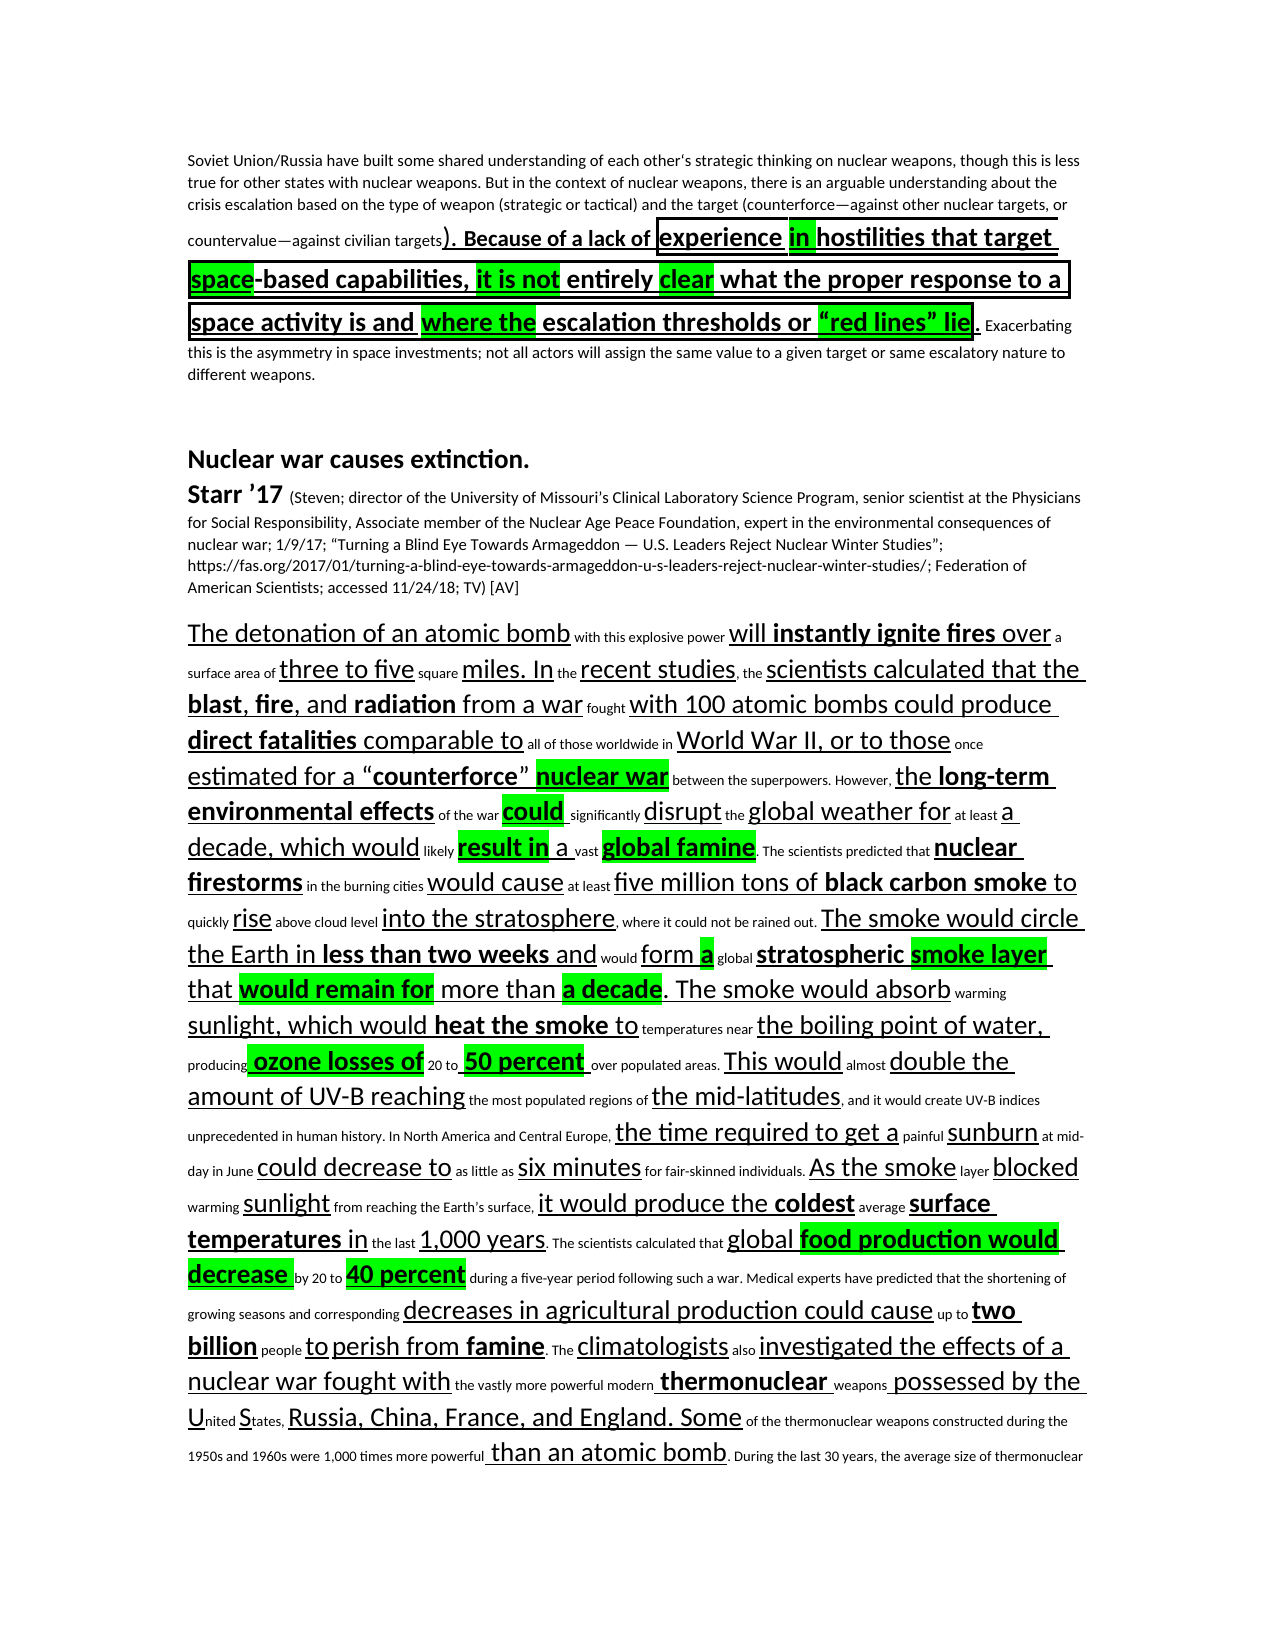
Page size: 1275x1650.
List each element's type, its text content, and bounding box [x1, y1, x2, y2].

subtitle Nuclear war causes extinction. [187, 442, 1087, 475]
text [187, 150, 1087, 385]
text Starr ’17 (Steven; director of the University of Missouri’s Clinical Laboratory Science Program, senior scientist at the Physicians for Social Responsibility, Associate member of the Nuclear Age Peace Foundation, expert in the environmental consequences of nuclear war; 1/9/17; “Turning a Blind Eye Towards Armageddon — U.S. Leaders Reject Nuclear Winter Studies”; https://fas.org/2017/01/turning-a-blind-eye-towards-armageddon-u-s-leaders-reject-nuclear-winter-studies/; Federation of American Scientists; accessed 11/24/18; TV) [AV] [187, 477, 1087, 598]
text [187, 616, 1087, 1468]
